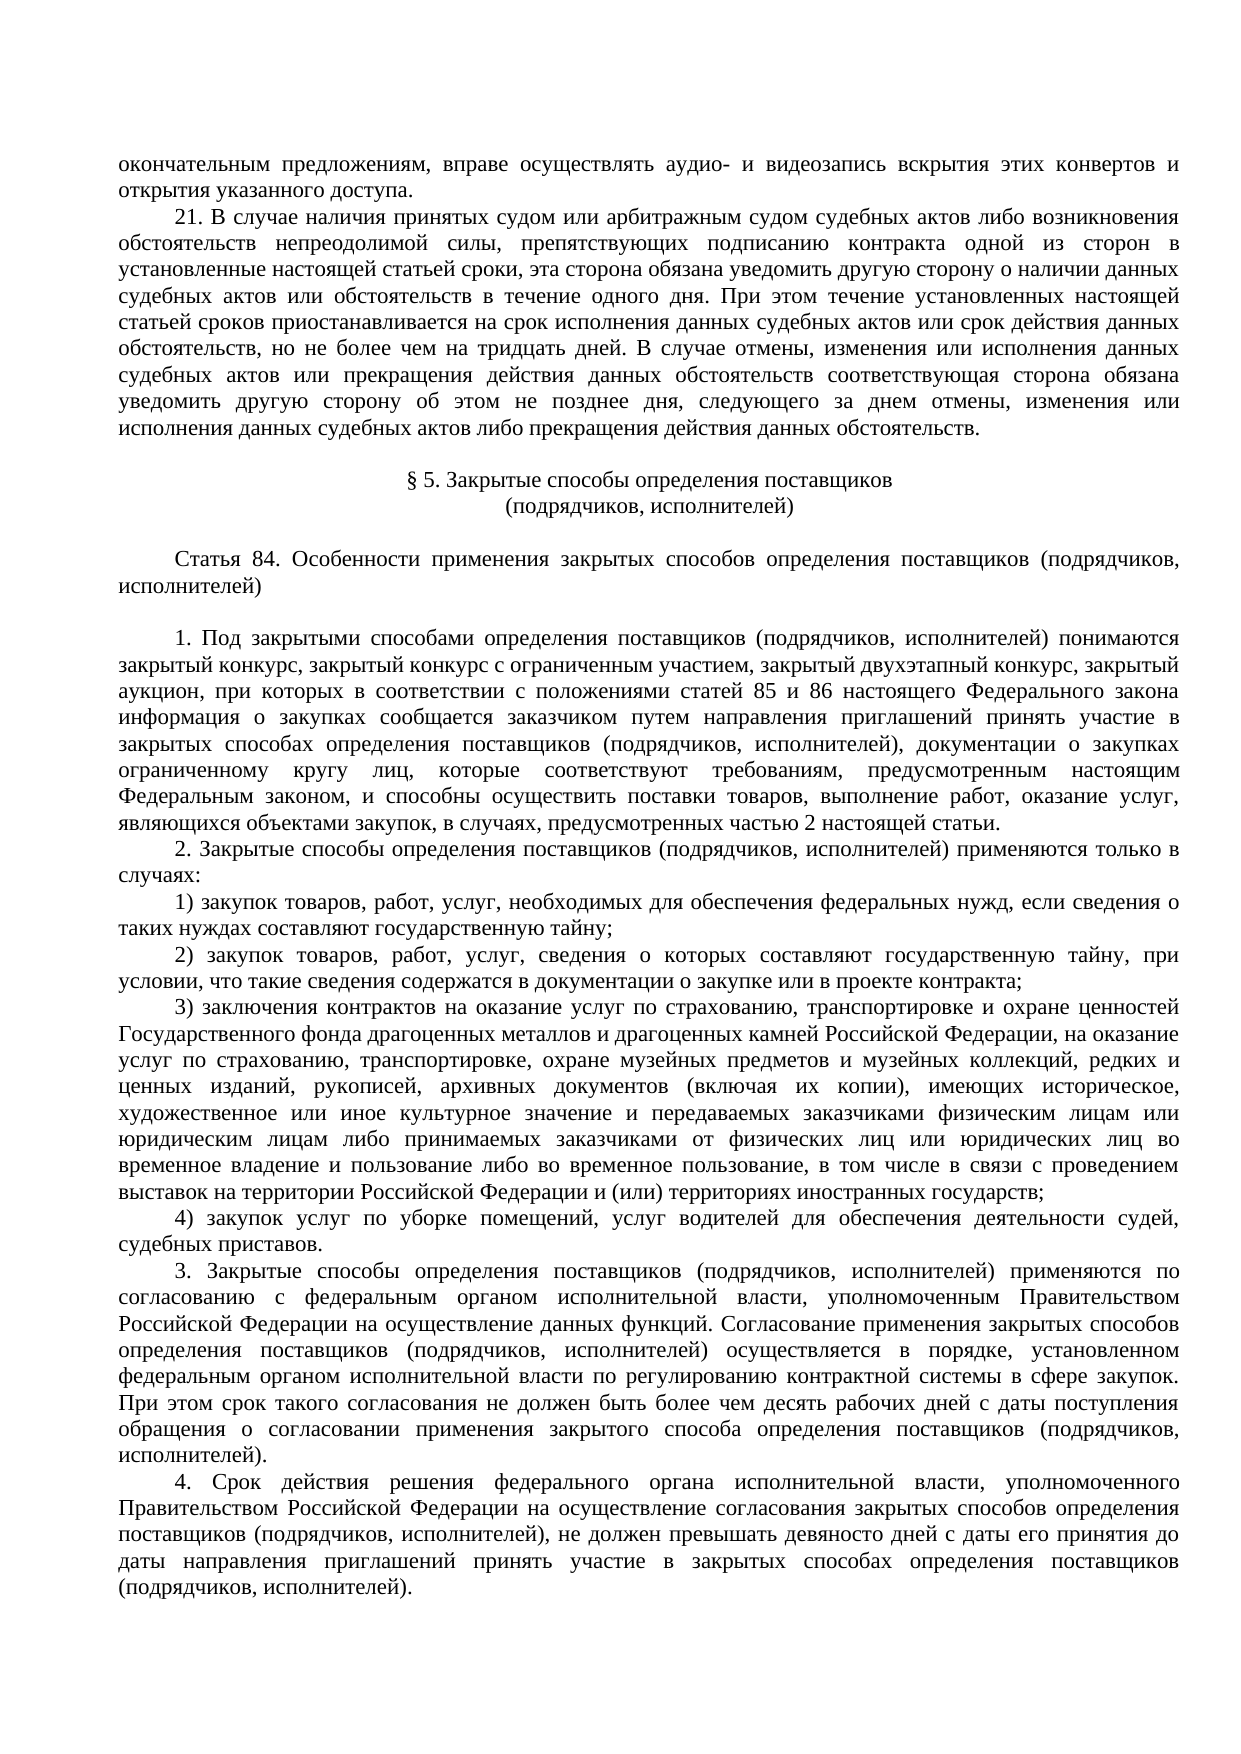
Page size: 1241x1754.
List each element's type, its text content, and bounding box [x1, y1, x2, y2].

text 1) закупок товаров, работ, услуг, необходимых для обеспечения федеральных нужд, если сведения о таких нуждах составляют государственную тайну; [118, 888, 1181, 941]
text 1. Под закрытыми способами определения поставщиков (подрядчиков, исполнителей) понимаются закрытый конкурс, закрытый конкурс с ограниченным участием, закрытый двухэтапный конкурс, закрытый аукцион, при которых в соответствии с положениями статей 85 и 86 настоящего Федерального закона информация о закупках сообщается заказчиком путем направления приглашений принять участие в закрытых способах определения поставщиков (подрядчиков, исполнителей), документации о закупках ограниченному кругу лиц, которые соответствуют требованиям, предусмотренным настоящим Федеральным законом, и способны осуществить поставки товаров, выполнение работ, оказание услуг, являющихся объектами закупок, в случаях, предусмотренных частью 2 настоящей статьи. [118, 624, 1181, 835]
text § 5. Закрытые способы определения поставщиков [118, 466, 1181, 493]
text Статья 84. Особенности применения закрытых способов определения поставщиков (подрядчиков, исполнителей) [118, 545, 1181, 598]
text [118, 150, 1181, 203]
text 4) закупок услуг по уборке помещений, услуг водителей для обеспечения деятельности судей, судебных приставов. [118, 1204, 1181, 1257]
text 3. Закрытые способы определения поставщиков (подрядчиков, исполнителей) применяются по согласованию с федеральным органом исполнительной власти, уполномоченным Правительством Российской Федерации на осуществление данных функций. Согласование применения закрытых способов определения поставщиков (подрядчиков, исполнителей) осуществляется в порядке, установленном федеральным органом исполнительной власти по регулированию контрактной системы в сфере закупок. При этом срок такого согласования не должен быть более чем десять рабочих дней с даты поступления обращения о согласовании применения закрытого способа определения поставщиков (подрядчиков, исполнителей). [118, 1257, 1181, 1468]
text (подрядчиков, исполнителей) [118, 493, 1181, 519]
text 2. Закрытые способы определения поставщиков (подрядчиков, исполнителей) применяются только в случаях: [118, 835, 1181, 888]
text 2) закупок товаров, работ, услуг, сведения о которых составляют государственную тайну, при условии, что такие сведения содержатся в документации о закупке или в проекте контракта; [118, 941, 1181, 993]
text 4. Срок действия решения федерального органа исполнительной власти, уполномоченного Правительством Российской Федерации на осуществление согласования закрытых способов определения поставщиков (подрядчиков, исполнителей), не должен превышать девяносто дней с даты его принятия до даты направления приглашений принять участие в закрытых способах определения поставщиков (подрядчиков, исполнителей). [118, 1468, 1181, 1599]
text 3) заключения контрактов на оказание услуг по страхованию, транспортировке и охране ценностей Государственного фонда драгоценных металлов и драгоценных камней Российской Федерации, на оказание услуг по страхованию, транспортировке, охране музейных предметов и музейных коллекций, редких и ценных изданий, рукописей, архивных документов (включая их копии), имеющих историческое, художественное или иное культурное значение и передаваемых заказчиками физическим лицам или юридическим лицам либо принимаемых заказчиками от физических лиц или юридических лиц во временное владение и пользование либо во временное пользование, в том числе в связи с проведением выставок на территории Российской Федерации и (или) территориях иностранных государств; [118, 993, 1181, 1204]
text 21. В случае наличия принятых судом или арбитражным судом судебных актов либо возникновения обстоятельств непреодолимой силы, препятствующих подписанию контракта одной из сторон в установленные настоящей статьей сроки, эта сторона обязана уведомить другую сторону о наличии данных судебных актов или обстоятельств в течение одного дня. При этом течение установленных настоящей статьей сроков приостанавливается на срок исполнения данных судебных актов или срок действия данных обстоятельств, но не более чем на тридцать дней. В случае отмены, изменения или исполнения данных судебных актов или прекращения действия данных обстоятельств соответствующая сторона обязана уведомить другую сторону об этом не позднее дня, следующего за днем отмены, изменения или исполнения данных судебных актов либо прекращения действия данных обстоятельств. [118, 203, 1181, 440]
